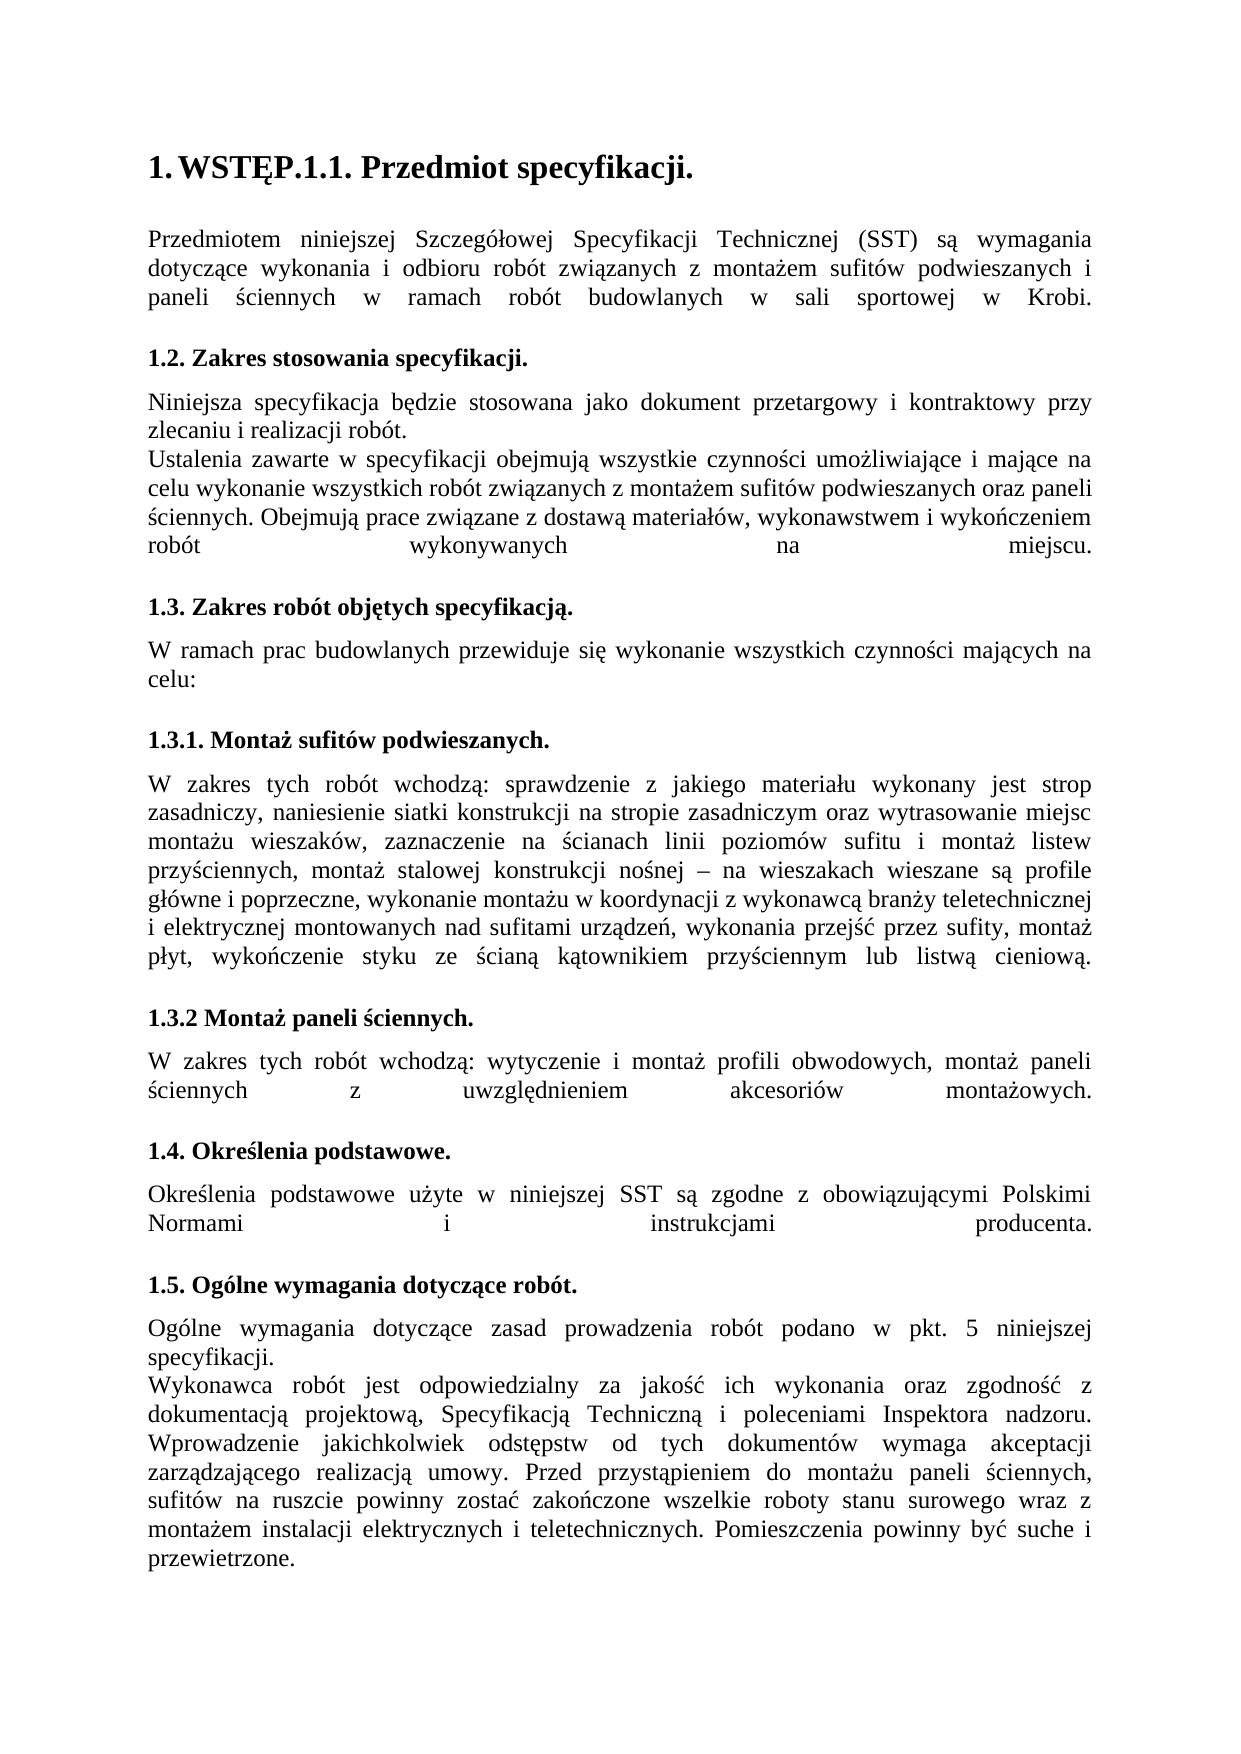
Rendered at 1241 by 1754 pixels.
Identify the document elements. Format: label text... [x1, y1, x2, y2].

text W ramach prac budowlanych przewiduje się wykonanie wszystkich czynności mających na celu: [148, 635, 1093, 721]
text W zakres tych robót wchodzą: sprawdzenie z jakiego materiału wykonany jest strop zasadniczy, naniesienie siatki konstrukcji na stropie zasadniczym oraz wytrasowanie miejsc montażu wieszaków, zaznaczenie na ścianach linii poziomów sufitu i montaż listew przyściennych, montaż stalowej konstrukcji nośnej – na wieszakach wieszane są profile główne i poprzeczne, wykonanie montażu w koordynacji z wykonawcą branży teletechnicznej i elektrycznej montowanych nad sufitami urządzeń, wykonania przejść przez sufity, montaż płyt, wykończenie styku ze ścianą kątownikiem przyściennym lub listwą cieniową. [148, 769, 1093, 999]
subtitle 1.3.1. Montaż sufitów podwieszanych. [148, 726, 1093, 754]
text Ogólne wymagania dotyczące zasad prowadzenia robót podano w pkt. 5 niniejszej specyfikacji. [148, 1313, 1093, 1371]
text W zakres tych robót wchodzą: wytyczenie i montaż profili obwodowych, montaż paneli ściennych z uwzględnieniem akcesoriów montażowych. [148, 1046, 1093, 1132]
text Ustalenia zawarte w specyfikacji obejmują wszystkie czynności umożliwiające i mające na celu wykonanie wszystkich robót związanych z montażem sufitów podwieszanych oraz paneli ściennych. Obejmują prace związane z dostawą materiałów, wykonawstwem i wykończeniem robót wykonywanych na miejscu. [148, 444, 1093, 588]
subtitle WSTĘP.1.1. Przedmiot specyfikacji. [148, 148, 1093, 186]
text Przedmiotem niniejszej Szczegółowej Specyfikacji Technicznej (SST) są wymagania dotyczące wykonania i odbioru robót związanych z montażem sufitów podwieszanych i paneli ściennych w ramach robót budowlanych w sali sportowej w Krobi. [148, 224, 1093, 339]
text Określenia podstawowe użyte w niniejszej SST są zgodne z obowiązującymi Polskimi Normami i instrukcjami producenta. [148, 1179, 1093, 1266]
text Niniejsza specyfikacja będzie stosowana jako dokument przetargowy i kontraktowy przy zlecaniu i realizacji robót. [148, 387, 1093, 444]
subtitle 1.2. Zakres stosowania specyfikacji. [148, 343, 1093, 372]
subtitle 1.4. Określenia podstawowe. [148, 1136, 1093, 1165]
subtitle 1.3. Zakres robót objętych specyfikacją. [148, 592, 1093, 621]
subtitle 1.5. Ogólne wymagania dotyczące robót. [148, 1270, 1093, 1299]
text Wykonawca robót jest odpowiedzialny za jakość ich wykonania oraz zgodność z dokumentacją projektową, Specyfikacją Techniczną i poleceniami Inspektora nadzoru. Wprowadzenie jakichkolwiek odstępstw od tych dokumentów wymaga akceptacji zarządzającego realizacją umowy. Przed przystąpieniem do montażu paneli ściennych, sufitów na ruszcie powinny zostać zakończone wszelkie roboty stanu surowego wraz z montażem instalacji elektrycznych i teletechnicznych. Pomieszczenia powinny być suche i przewietrzone. [148, 1371, 1093, 1572]
subtitle 1.3.2 Montaż paneli ściennych. [148, 1003, 1093, 1032]
